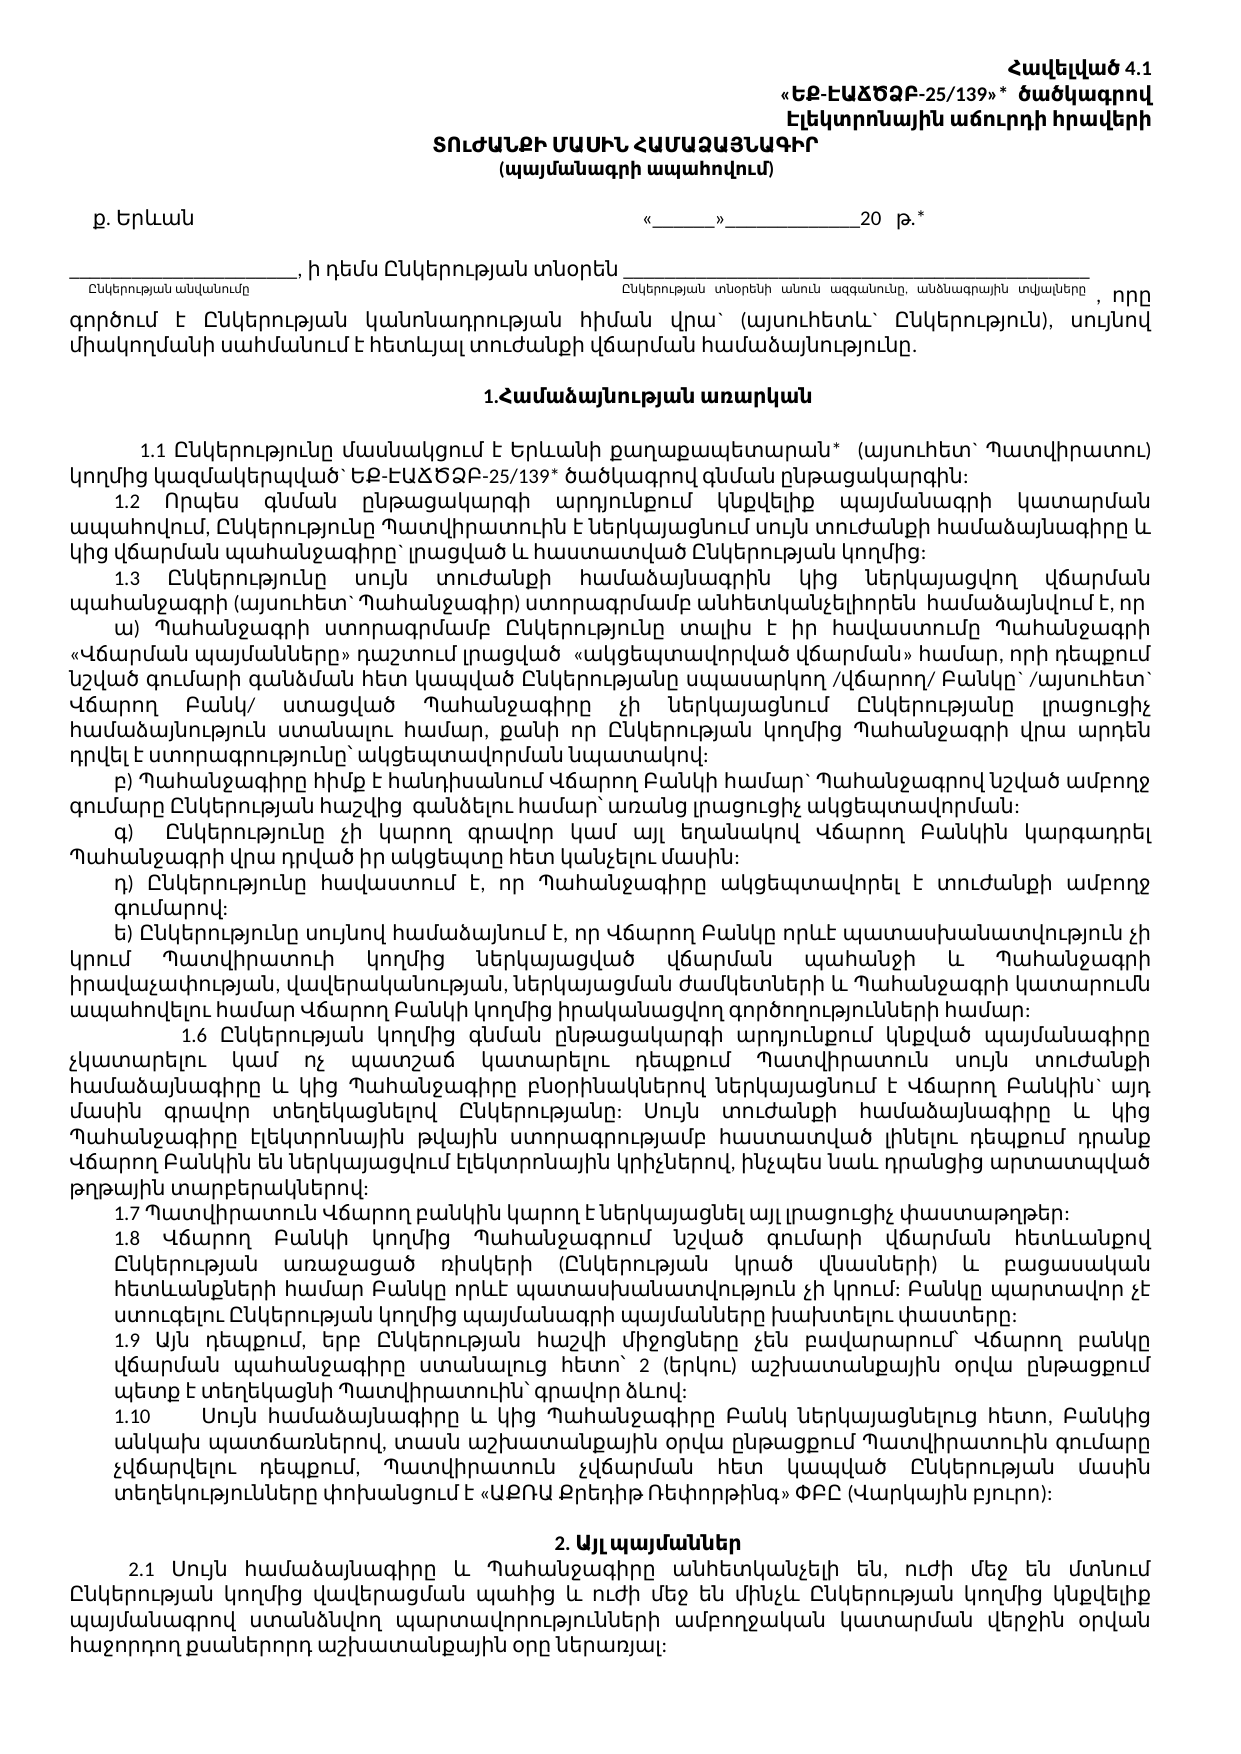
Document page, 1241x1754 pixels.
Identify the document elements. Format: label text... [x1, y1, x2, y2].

text դ) Ընկերությունը հավաստում է, որ Պահանջագիրը ակցեպտավորել է տուժանքի ամբողջ գումարով: [113, 870, 1152, 921]
text ա) Պահանջագրի ստորագրմամբ Ընկերությունը տալիս է իր հավաստումը Պահանջագրի «Վճարման պայմանները» դաշտում լրացված «ակցեպտավորված վճարման» համար, որի դեպքում նշված գումարի գանձման հետ կապված Ընկերությանը սպասարկող /վճարող/ Բանկը` /այսուհետ` Վճարող Բանկ/ ստացված Պահանջագիրը չի ներկայացնում Ընկերությանը լրացուցիչ համաձայնություն ստանալու համար, քանի որ Ընկերության կողմից Պահանջագրի վրա արդեն դրվել է ստորագրությունը՝ ակցեպտավորման նպատակով: [69, 616, 1152, 768]
text Ընկերության անվանումը Ընկերության տնօրենի անուն ազգանունը, անձնագրային տվյալները , որը գործում է Ընկերության կանոնադրության հիման վրա` (այսուհետև` Ընկերություն), սույնով միակողմանի սահմանում է հետևյալ տուժանքի վճարման համաձայնությունը. [69, 282, 1152, 358]
text 1.9 Այն դեպքում, երբ Ընկերության հաշվի միջոցները չեն բավարարում՝ Վճարող բանկը վճարման պահանջագիրը ստանալուց հետո՝ 2 (երկու) աշխատանքային օրվա ընթացքում պետք է տեղեկացնի Պատվիրատուին՝ գրավոր ձևով: [113, 1327, 1152, 1403]
text գ) Ընկերությունը չի կարող գրավոր կամ այլ եղանակով Վճարող Բանկին կարգադրել Պահանջագրի վրա դրված իր ակցեպտը հետ կանչելու մասին: [69, 819, 1152, 870]
text 1.7 Պատվիրատուն Վճարող բանկին կարող է ներկայացնել այլ լրացուցիչ փաստաթղթեր: [113, 1200, 1152, 1226]
text 1.8 Վճարող Բանկի կողմից Պահանջագրում նշված գումարի վճարման հետևանքով Ընկերության առաջացած ռիսկերի (Ընկերության կրած վնասների) և բացասական հետևանքների համար Բանկը որևէ պատասխանատվություն չի կրում: Բանկը պարտավոր չէ ստուգելու Ընկերության կողմից պայմանագրի պայմանները խախտելու փաստերը: [113, 1226, 1152, 1327]
text 1.6 Ընկերության կողմից գնման ընթացակարգի արդյունքում կնքված պայմանագիրը չկատարելու կամ ոչ պատշաճ կատարելու դեպքում Պատվիրատուն սույն տուժանքի համաձայնագիրը և կից Պահանջագիրը բնօրինակներով ներկայացնում է Վճարող Բանկին` այդ մասին գրավոր տեղեկացնելով Ընկերությանը: Սույն տուժանքի համաձայնագիրը և կից Պահանջագիրը էլեկտրոնային թվային ստորագրությամբ հաստատված լինելու դեպքում դրանք Վճարող Բանկին են ներկայացվում էլեկտրոնային կրիչներով, ինչպես նաև դրանցից արտատպված թղթային տարբերակներով: [69, 1022, 1152, 1200]
text բ) Պահանջագիրը հիմք է հանդիսանում Վճարող Բանկի համար` Պահանջագրով նշված ամբողջ գումարը Ընկերության հաշվից գանձելու համար՝ առանց լրացուցիչ ակցեպտավորման: [69, 768, 1152, 819]
text 2.1 Սույն համաձայնագիրը և Պահանջագիրը անհետկանչելի են, ուժի մեջ են մտնում Ընկերության կողմից վավերացման պահից և ուժի մեջ են մինչև Ընկերության կողմից կնքվելիք պայմանագրով ստանձնվող պարտավորությունների ամբողջական կատարման վերջին օրվան հաջորդող քսաներորդ աշխատանքային օրը ներառյալ: [69, 1556, 1152, 1658]
text ՏՈւԺԱՆՔԻ ՄԱՍԻՆ ՀԱՄԱՁԱՅՆԱԳԻՐ [69, 132, 1152, 157]
text ե) Ընկերությունը սույնով համաձայնում է, որ Վճարող Բանկը որևէ պատասխանատվություն չի կրում Պատվիրատուի կողմից ներկայացված վճարման պահանջի և Պահանջագրի իրավաչափության, վավերականության, ներկայացման ժամկետների և Պահանջագրի կատարումն ապահովելու համար Վճարող Բանկի կողմից իրականացվող գործողությունների համար: [69, 921, 1152, 1022]
text 1.1 Ընկերությունը մասնակցում է Երևանի քաղաքապետարան* (այսուհետ` Պատվիրատու) կողմից կազմակերպված` ԵՔ-ԷԱՃԾՁԲ-25/139* ծածկագրով գնման ընթացակարգին: [69, 438, 1152, 488]
text (պայմանագրի ապահովում) [69, 157, 1152, 180]
text Էլեկտրոնային աճուրդի հրավերի [69, 106, 1152, 132]
text ք. Երևան «______»_____________20 թ.* [69, 206, 1152, 231]
text Հավելված 4.1 [69, 56, 1152, 81]
text 2. Այլ պայմաններ [144, 1531, 1152, 1556]
text 1.10 Սույն համաձայնագիրը և կից Պահանջագիրը Բանկ ներկայացնելուց հետո, Բանկից անկախ պատճառներով, տասն աշխատանքային օրվա ընթացքում Պատվիրատուին գումարը չվճարվելու դեպքում, Պատվիրատուն չվճարման հետ կապված Ընկերության մասին տեղեկությունները փոխանցում է «ԱՔՌԱ Քրեդիթ Ռեփորթինգ» ՓԲԸ (Վարկային բյուրո): [113, 1403, 1152, 1505]
text 1.3 Ընկերությունը սույն տուժանքի համաձայնագրին կից ներկայացվող վճարման պահանջագրի (այսուհետ` Պահանջագիր) ստորագրմամբ անհետկանչելիորեն համաձայնվում է, որ [69, 565, 1152, 616]
text ______________________, ի դեմս Ընկերության տնօրեն _____________________________________________ [69, 256, 1152, 282]
text 1.2 Որպես գնման ընթացակարգի արդյունքում կնքվելիք պայմանագրի կատարման ապահովում, Ընկերությունը Պատվիրատուին է ներկայացնում սույն տուժանքի համաձայնագիրը և կից վճարման պահանջագիրը` լրացված և հաստատված Ընկերության կողմից: [69, 488, 1152, 565]
text «ԵՔ-ԷԱՃԾՁԲ-25/139»* ծածկագրով [69, 81, 1152, 106]
text 1.Համաձայնության առարկան [144, 383, 1152, 409]
